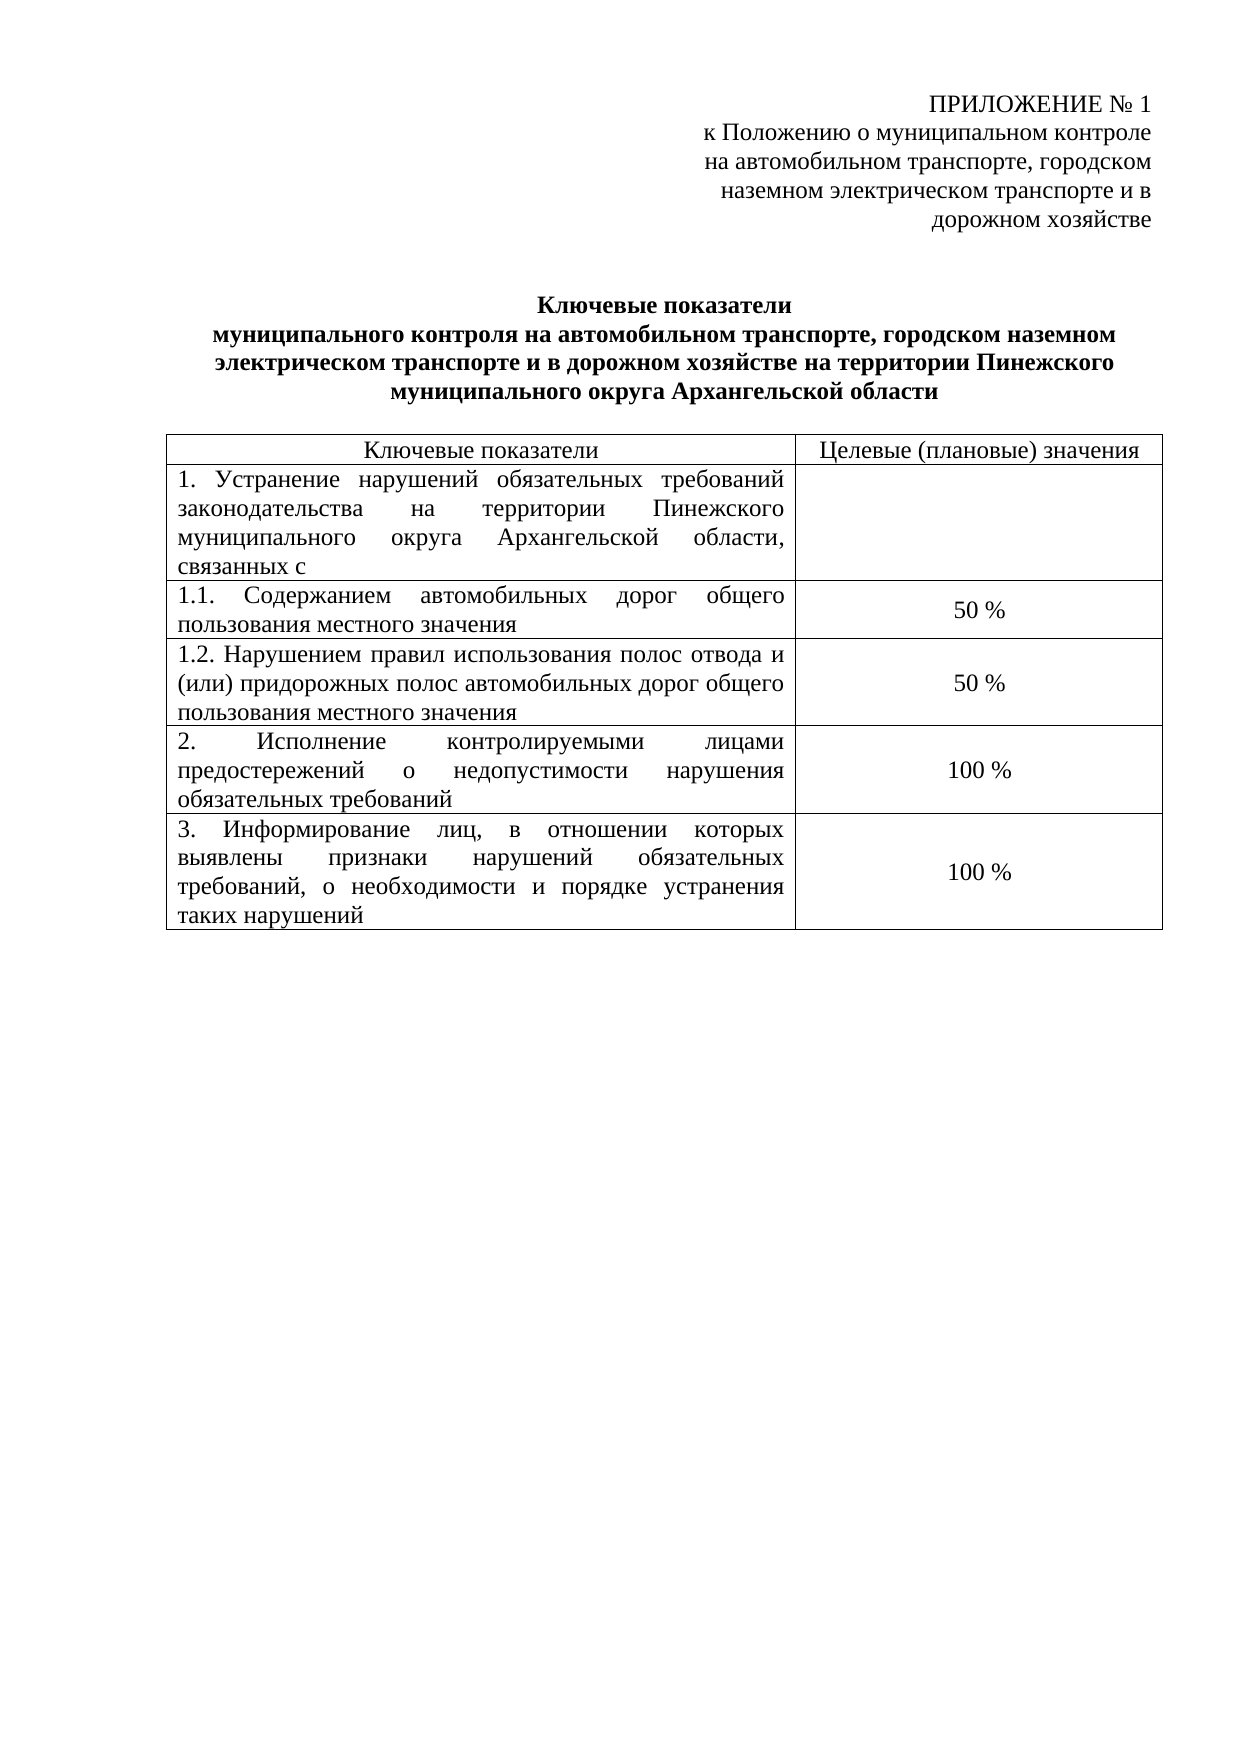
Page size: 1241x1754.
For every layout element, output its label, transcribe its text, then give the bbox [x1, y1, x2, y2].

table_cell [796, 465, 1162, 579]
table_header Целевые (плановые) значения [796, 435, 1162, 463]
table_cell 100 % [796, 814, 1162, 929]
table_cell 3. Информирование лиц, в отношении которых выявлены признаки нарушений обязательных требований, о необходимости и порядке устранения таких нарушений [167, 814, 795, 929]
table_cell 1.1. Содержанием автомобильных дорог общего пользования местного значения [167, 581, 795, 638]
table_cell 100 % [796, 726, 1162, 813]
table_cell 2. Исполнение контролируемыми лицами предостережений о недопустимости нарушения обязательных требований [167, 726, 795, 813]
text к Положению о муниципальном контроле на автомобильном транспорте, городском наземном электрическом транспорте и в дорожном хозяйстве [679, 117, 1152, 232]
text ПРИЛОЖЕНИЕ № 1 [740, 89, 1152, 117]
table_cell 1. Устранение нарушений обязательных требований законодательства на территории Пинежского муниципального округа Архангельской области, связанных с [167, 465, 795, 579]
table_header Ключевые показатели [167, 435, 795, 463]
text Ключевые показатели [177, 290, 1152, 319]
table_cell 50 % [796, 581, 1162, 638]
text муниципального контроля на автомобильном транспорте, городском наземном электрическом транспорте и в дорожном хозяйстве на территории Пинежского муниципального округа Архангельской области [177, 319, 1152, 405]
table_cell 1.2. Нарушением правил использования полос отвода и (или) придорожных полос автомобильных дорог общего пользования местного значения [167, 639, 795, 725]
table_cell 50 % [796, 639, 1162, 725]
